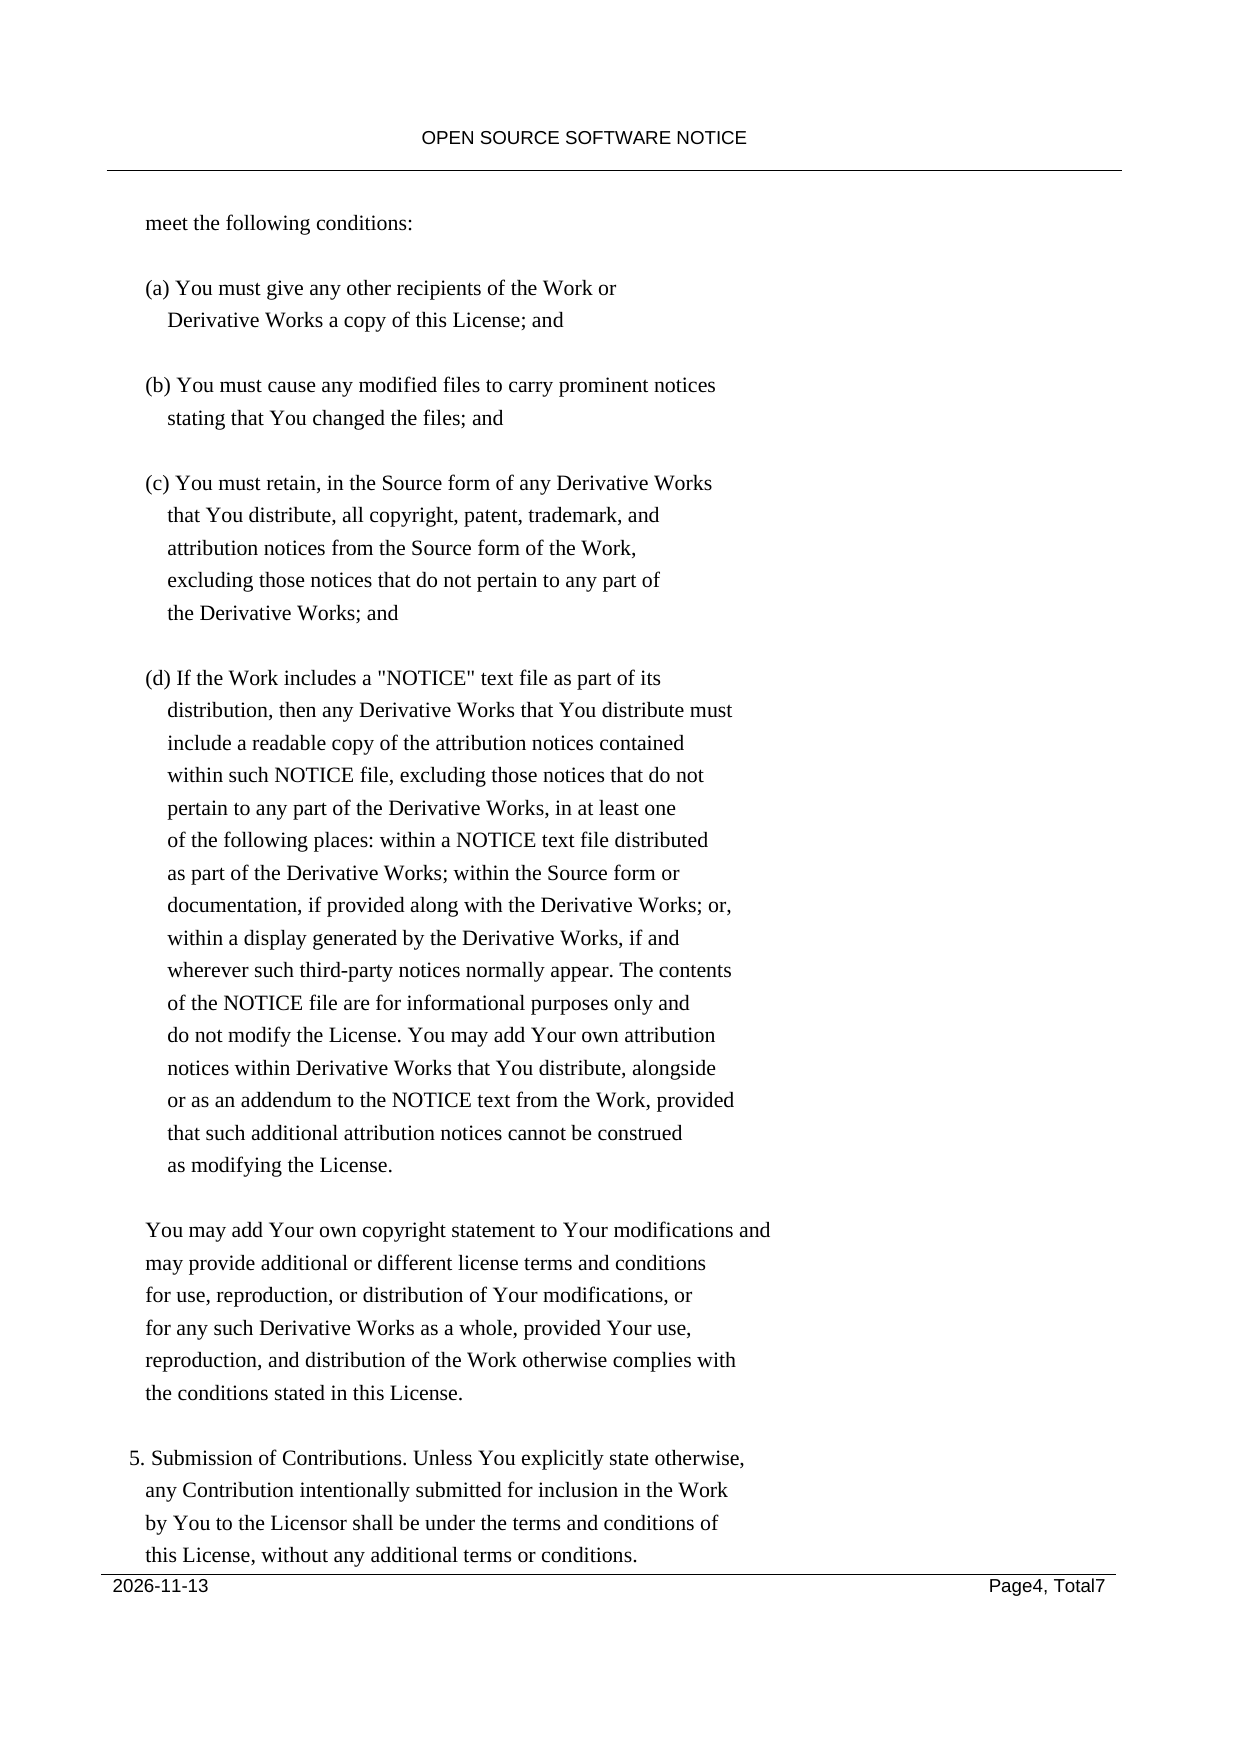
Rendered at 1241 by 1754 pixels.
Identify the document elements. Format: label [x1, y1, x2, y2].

text [112, 206, 1128, 1571]
